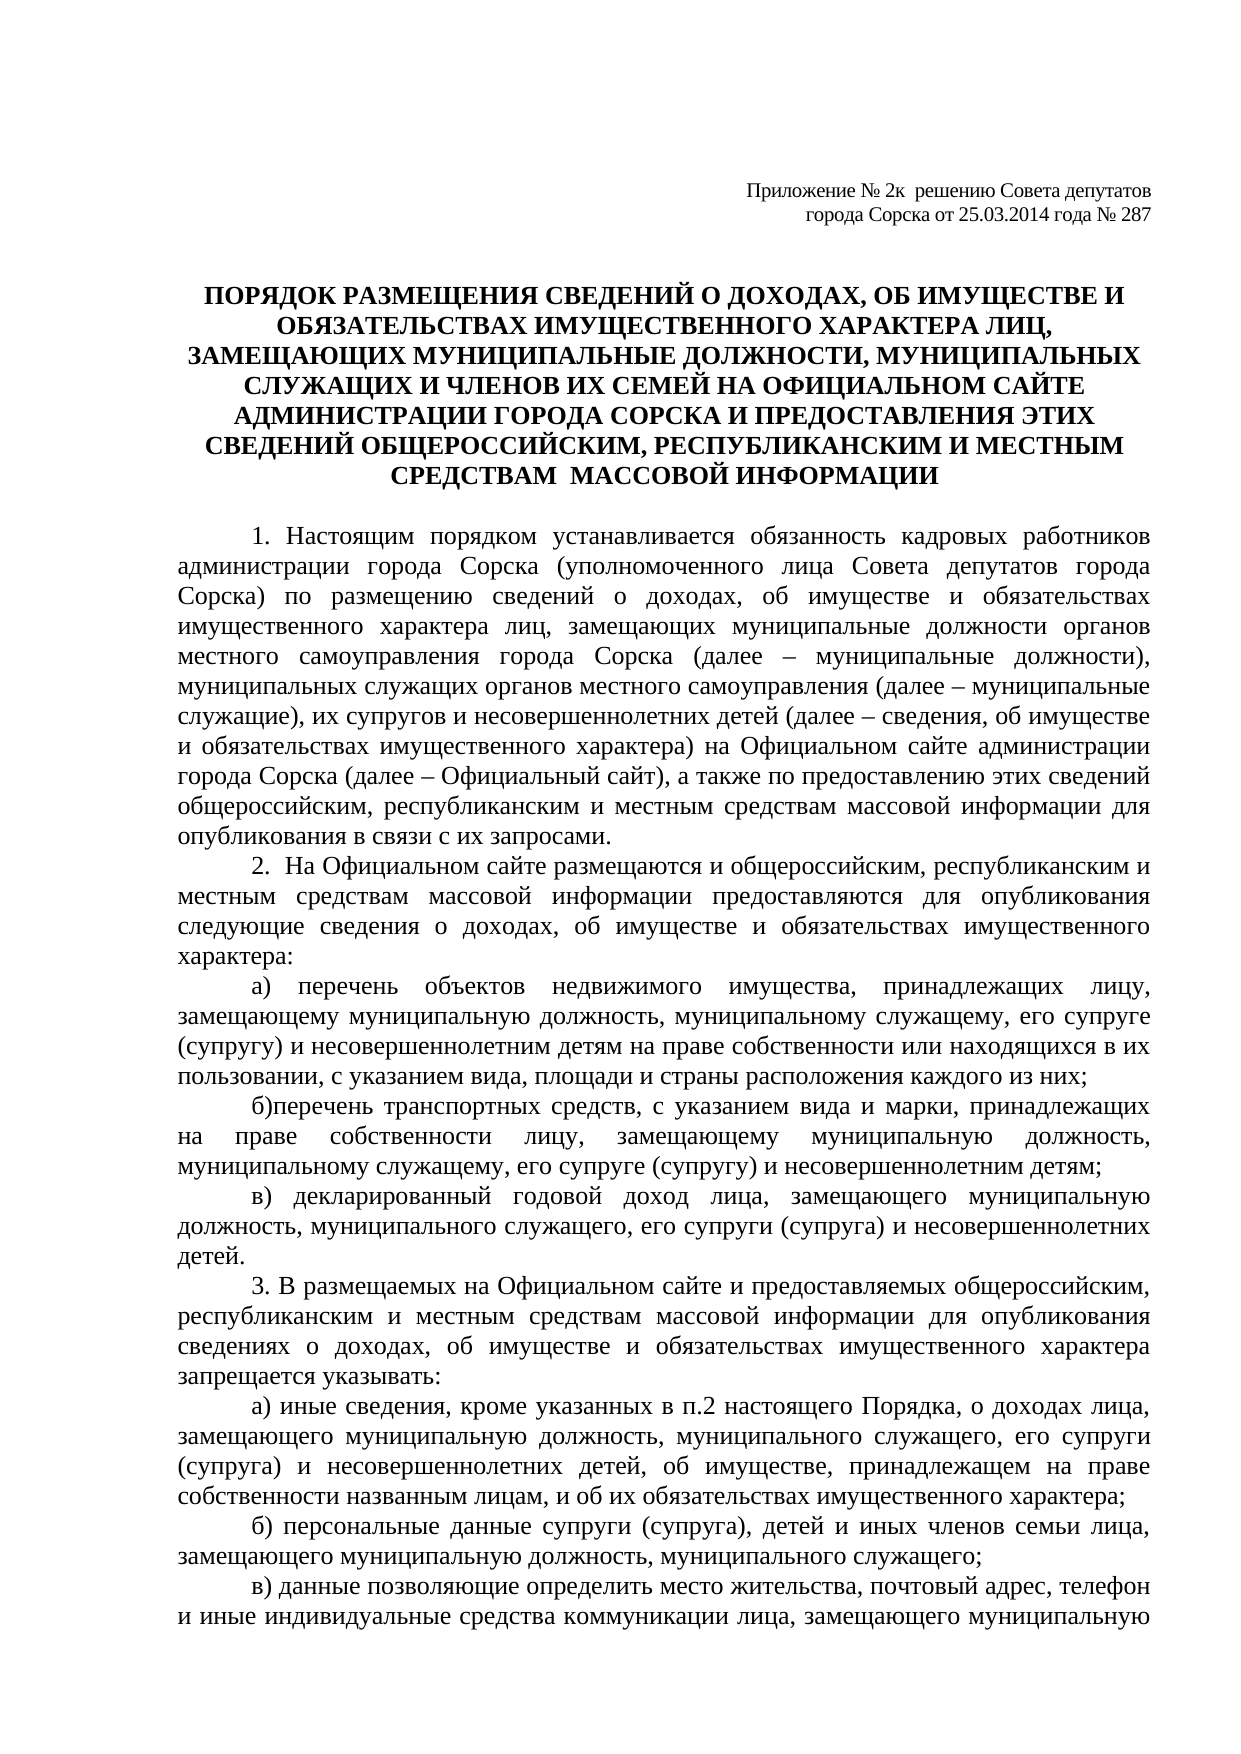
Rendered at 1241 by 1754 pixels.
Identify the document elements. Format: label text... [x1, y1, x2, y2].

text б)перечень транспортных средств, с указанием вида и марки, принадлежащих на праве собственности лицу, замещающему муниципальную должность, муниципальному служащему, его супруге (супругу) и несовершеннолетним детям; [177, 1090, 1152, 1180]
text 2. На Официальном сайте размещаются и общероссийским, республиканским и местным средствам массовой информации предоставляются для опубликования следующие сведения о доходах, об имуществе и обязательствах имущественного характера: [177, 850, 1152, 970]
text б) персональные данные супруги (супруга), детей и иных членов семьи лица, замещающего муниципальную должность, муниципального служащего; [177, 1510, 1152, 1570]
text ПОРЯДОК РАЗМЕЩЕНИЯ СВЕДЕНИЙ О ДОХОДАХ, ОБ ИМУЩЕСТВЕ И ОБЯЗАТЕЛЬСТВАХ ИМУЩЕСТВЕННОГО ХАРАКТЕРА ЛИЦ, ЗАМЕЩАЮЩИХ МУНИЦИПАЛЬНЫЕ ДОЛЖНОСТИ, МУНИЦИПАЛЬНЫХ СЛУЖАЩИХ И ЧЛЕНОВ ИХ СЕМЕЙ НА ОФИЦИАЛЬНОМ САЙТЕ АДМИНИСТРАЦИИ ГОРОДА СОРСКА И ПРЕДОСТАВЛЕНИЯ ЭТИХ СВЕДЕНИЙ ОБЩЕРОССИЙСКИМ, РЕСПУБЛИКАНСКИМ И МЕСТНЫМ СРЕДСТВАМ МАССОВОЙ ИНФОРМАЦИИ [177, 280, 1152, 490]
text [177, 1570, 1152, 1630]
text а) перечень объектов недвижимого имущества, принадлежащих лицу, замещающему муниципальную должность, муниципальному служащему, его супруге (супругу) и несовершеннолетним детям на праве собственности или находящихся в их пользовании, с указанием вида, площади и страны расположения каждого из них; [177, 970, 1152, 1090]
text Приложение № 2к решению Совета депутатов [177, 178, 1152, 202]
text в) декларированный годовой доход лица, замещающего муниципальную должность, муниципального служащего, его супруги (супруга) и несовершеннолетних детей. [177, 1180, 1152, 1270]
text 3. В размещаемых на Официальном сайте и предоставляемых общероссийским, республиканским и местным средствам массовой информации для опубликования сведениях о доходах, об имуществе и обязательствах имущественного характера запрещается указывать: [177, 1270, 1152, 1390]
text города Сорска от 25.03.2014 года № 287 [177, 202, 1152, 226]
text а) иные сведения, кроме указанных в п.2 настоящего Порядка, о доходах лица, замещающего муниципальную должность, муниципального служащего, его супруги (супруга) и несовершеннолетних детей, об имуществе, принадлежащем на праве собственности названным лицам, и об их обязательствах имущественного характера; [177, 1390, 1152, 1510]
text 1. Настоящим порядком устанавливается обязанность кадровых работников администрации города Сорска (уполномоченного лица Совета депутатов города Сорска) по размещению сведений о доходах, об имуществе и обязательствах имущественного характера лиц, замещающих муниципальные должности органов местного самоуправления города Сорска (далее – муниципальные должности), муниципальных служащих органов местного самоуправления (далее – муниципальные служащие), их супругов и несовершеннолетних детей (далее – сведения, об имуществе и обязательствах имущественного характера) на Официальном сайте администрации города Сорска (далее – Официальный сайт), а также по предоставлению этих сведений общероссийским, республиканским и местным средствам массовой информации для опубликования в связи с их запросами. [177, 520, 1152, 850]
